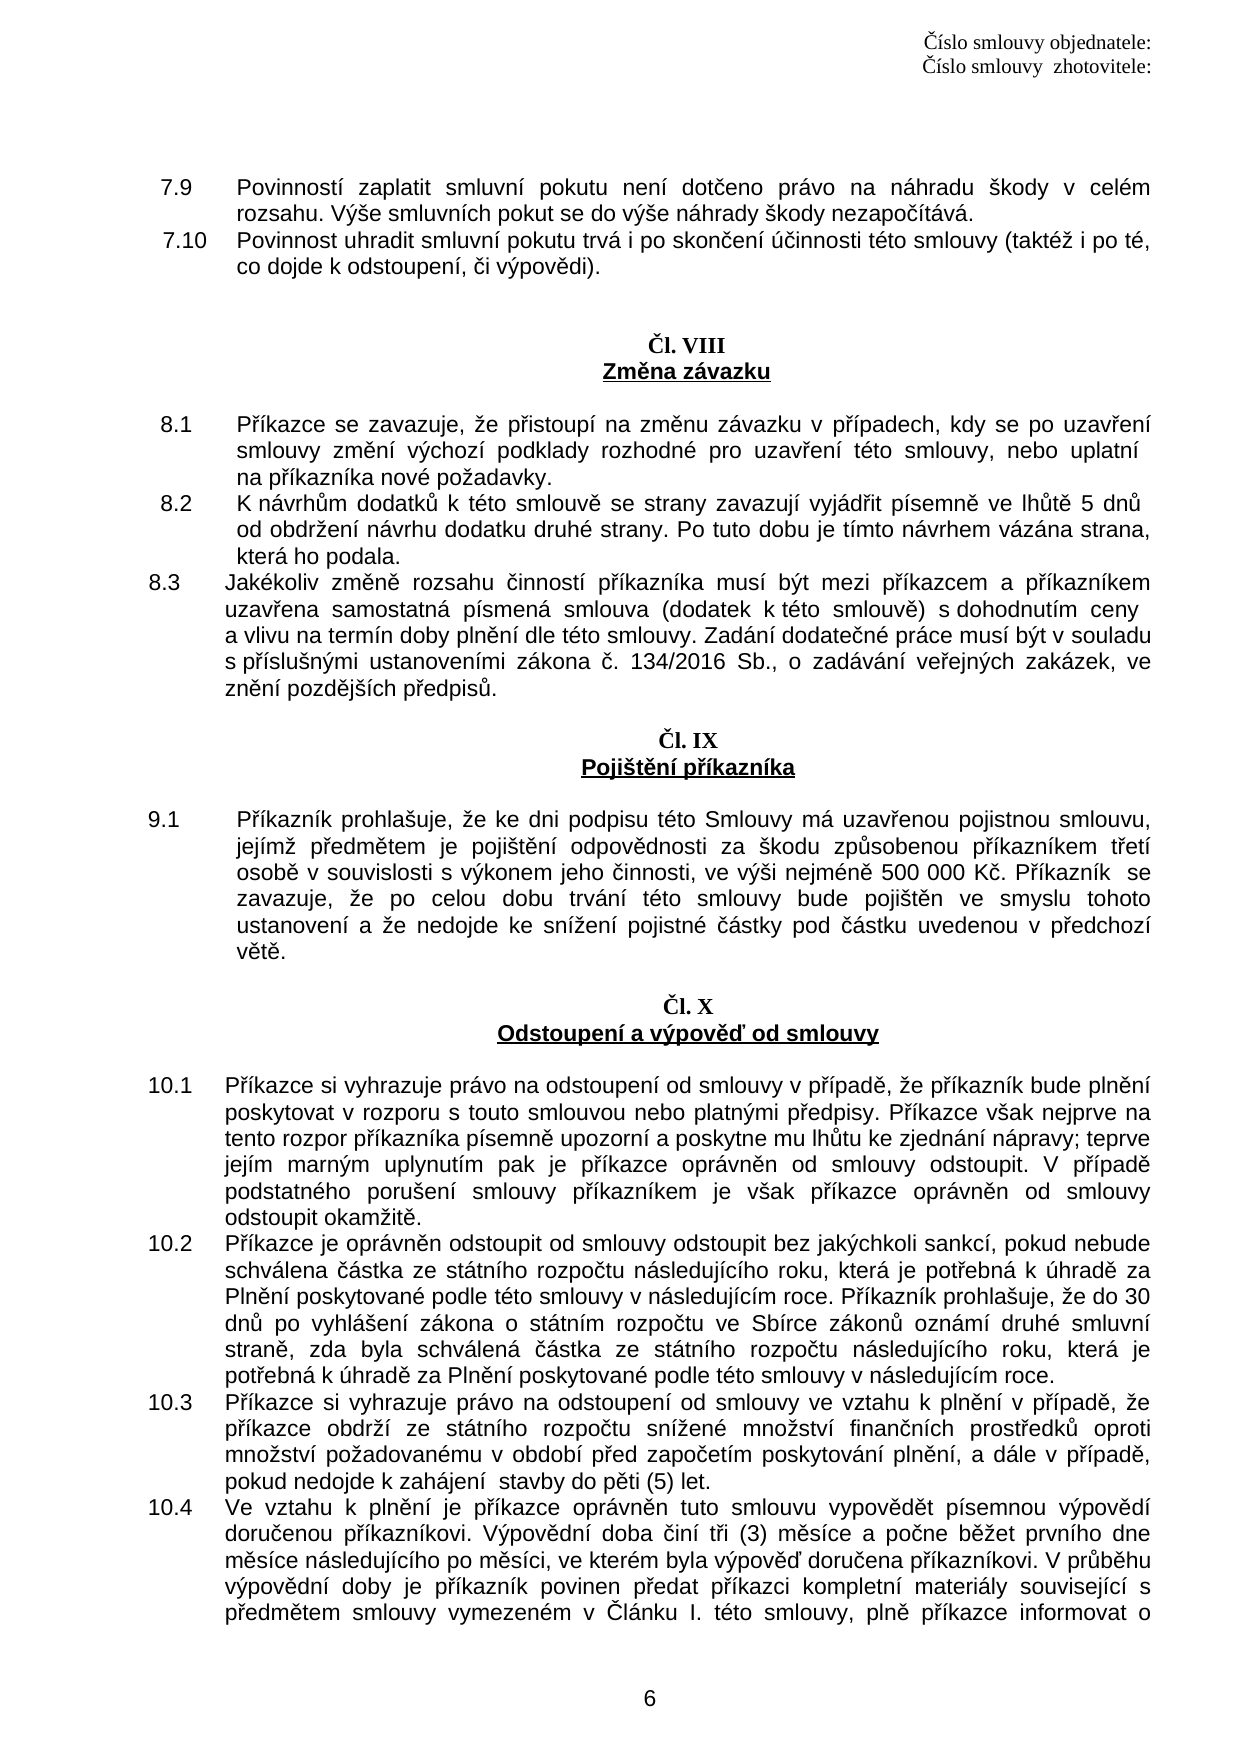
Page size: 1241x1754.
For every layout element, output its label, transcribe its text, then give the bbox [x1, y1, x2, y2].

list Čl. VIII Změna závazku [222, 332, 1152, 385]
text Pojištění příkazníka [224, 754, 1152, 780]
list Povinnost uhradit smluvní pokutu trvá i po skončení účinnosti této smlouvy (taktéž i po té, co dojde k odstoupení, či výpovědi). [207, 227, 1152, 279]
text 10.1 Příkazce si vyhrazuje právo na odstoupení od smlouvy v případě, že příkazník bude plnění poskytovat v rozporu s touto smlouvou nebo platnými předpisy. Příkazce však nejprve na tento rozpor příkazníka písemně upozorní a poskytne mu lhůtu ke zjednání nápravy; teprve jejím marným uplynutím pak je příkazce oprávněn od smlouvy odstoupit. V případě podstatného porušení smlouvy příkazníkem je však příkazce oprávněn od smlouvy odstoupit okamžitě. [148, 1072, 1152, 1230]
text 10.3 Příkazce si vyhrazuje právo na odstoupení od smlouvy ve vztahu k plnění v případě, že příkazce obdrží ze státního rozpočtu snížené množství finančních prostředků oproti množství požadovanému v období před započetím poskytování plnění, a dále v případě, pokud nedojde k zahájení stavby do pěti (5) let. [148, 1388, 1152, 1494]
list Povinností zaplatit smluvní pokutu není dotčeno právo na náhradu škody v celém rozsahu. Výše smluvních pokut se do výše náhrady škody nezapočítává. [192, 174, 1152, 227]
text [148, 1494, 1152, 1626]
text 9.1 Příkazník prohlašuje, že ke dni podpisu této Smlouvy má uzavřenou pojistnou smlouvu, jejímž předmětem je pojištění odpovědnosti za škodu způsobenou příkazníkem třetí osobě v souvislosti s výkonem jeho činnosti, ve výši nejméně 500 000 Kč. Příkazník se zavazuje, že po celou dobu trvání této smlouvy bude pojištěn ve smyslu tohoto ustanovení a že nedojde ke snížení pojistné částky pod částku uvedenou v předchozí větě. [148, 806, 1152, 964]
text Čl. IX [224, 727, 1152, 754]
text Odstoupení a výpověď od smlouvy [224, 1019, 1152, 1046]
list Jakékoliv změně rozsahu činností příkazníka musí být mezi příkazcem a příkazníkem uzavřena samostatná písmená smlouva (dodatek k této smlouvě) s dohodnutím ceny a vlivu na termín doby plnění dle této smlouvy. Zadání dodatečné práce musí být v souladu s příslušnými ustanoveními zákona č. 134/2016 Sb., o zadávání veřejných zakázek, ve znění pozdějších předpisů. [180, 569, 1152, 701]
text 10.2 Příkazce je oprávněn odstoupit od smlouvy odstoupit bez jakýchkoli sankcí, pokud nebude schválena částka ze státního rozpočtu následujícího roku, která je potřebná k úhradě za Plnění poskytované podle této smlouvy v následujícím roce. Příkazník prohlašuje, že do 30 dnů po vyhlášení zákona o státním rozpočtu ve Sbírce zákonů oznámí druhé smluvní straně, zda byla schválená částka ze státního rozpočtu následujícího roku, která je potřebná k úhradě za Plnění poskytované podle této smlouvy v následujícím roce. [148, 1230, 1152, 1388]
list Příkazce se zavazuje, že přistoupí na změnu závazku v případech, kdy se po uzavření smlouvy změní výchozí podklady rozhodné pro uzavření této smlouvy, nebo uplatní na příkazníka nové požadavky. [192, 411, 1152, 490]
list K návrhům dodatků k této smlouvě se strany zavazují vyjádřit písemně ve lhůtě 5 dnů od obdržení návrhu dodatku druhé strany. Po tuto dobu je tímto návrhem vázána strana, která ho podala. [192, 490, 1152, 569]
text Čl. X [224, 993, 1152, 1019]
